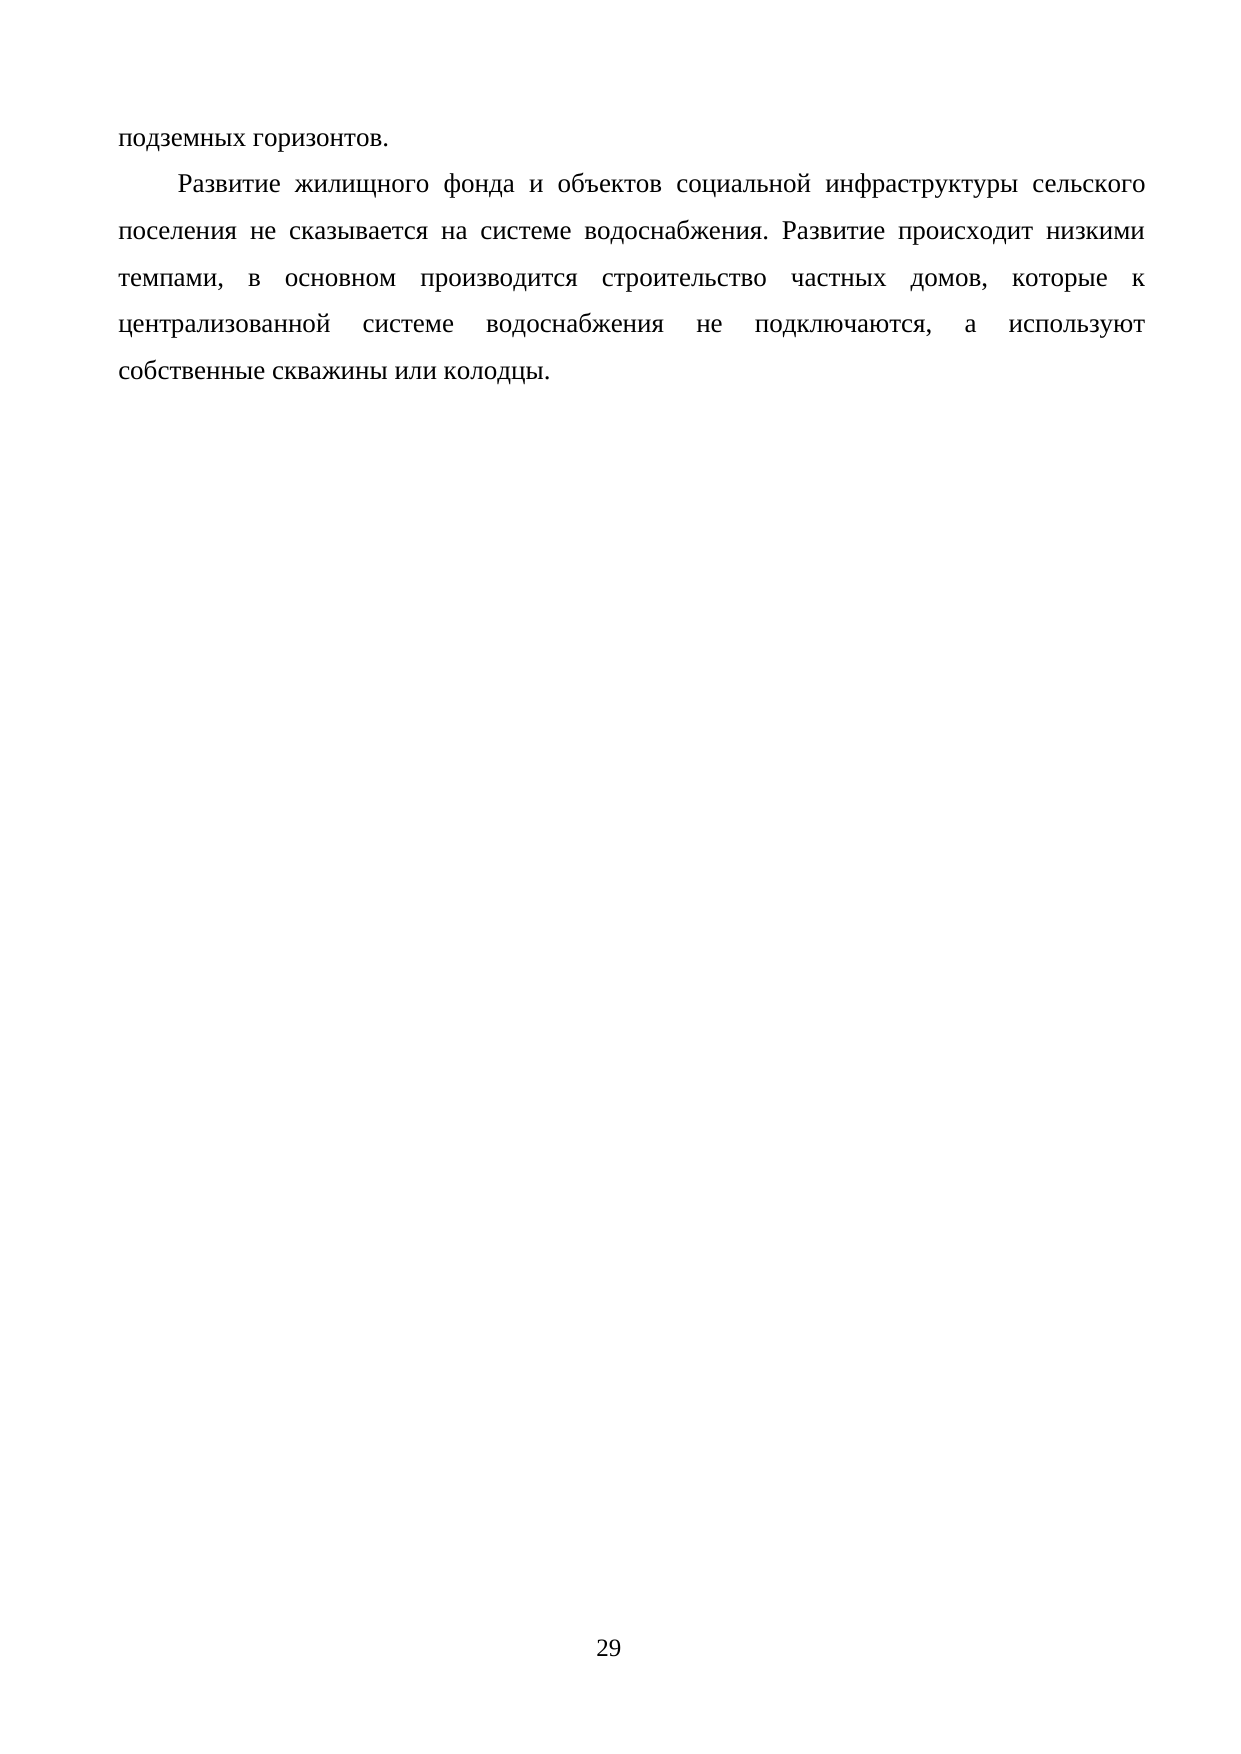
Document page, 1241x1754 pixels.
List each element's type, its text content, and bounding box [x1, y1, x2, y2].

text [118, 121, 1147, 152]
text Развитие жилищного фонда и объектов социальной инфраструктуры сельского поселения не сказывается на системе водоснабжения. Развитие происходит низкими темпами, в основном производится строительство частных домов, которые к централизованной системе водоснабжения не подключаются, а используют собственные скважины или колодцы. [118, 167, 1147, 385]
